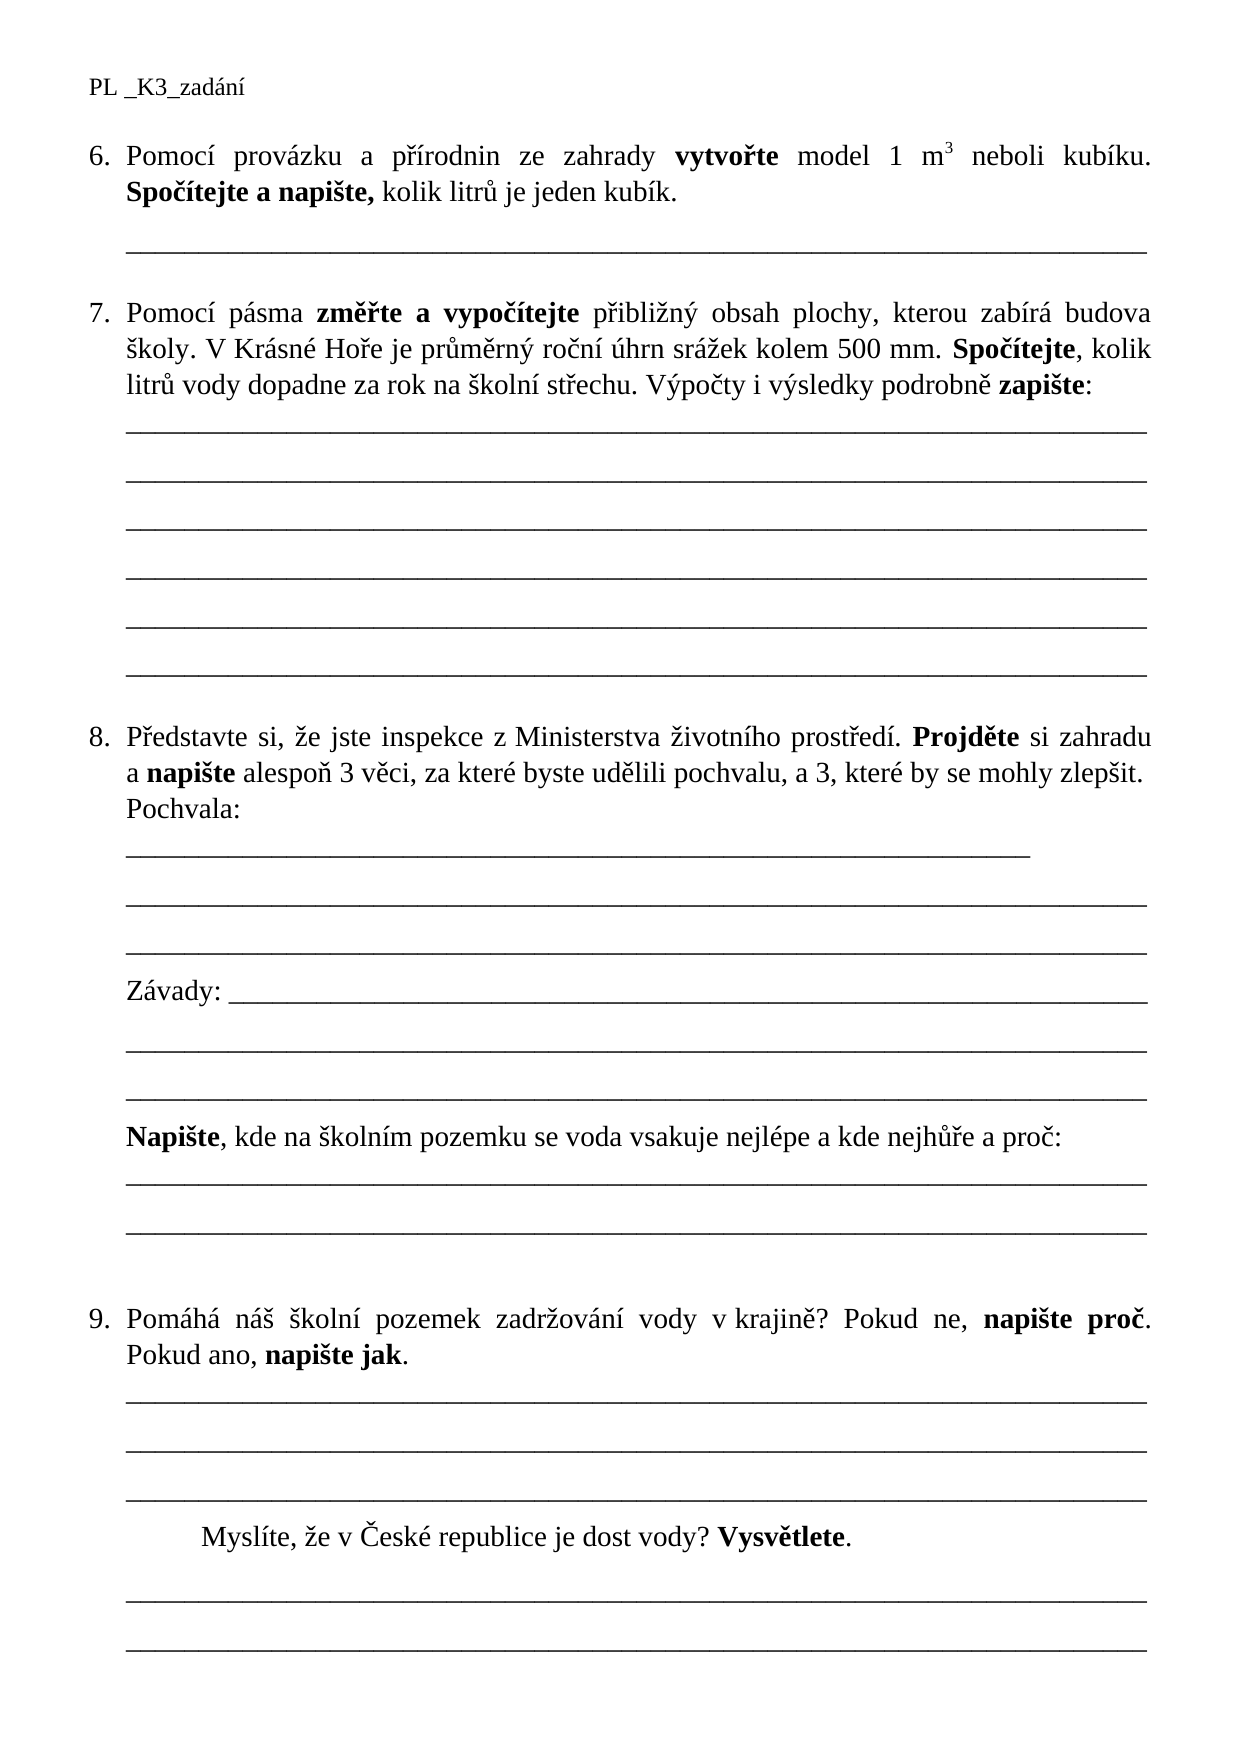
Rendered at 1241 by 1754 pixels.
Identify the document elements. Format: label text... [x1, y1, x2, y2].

list ______________________________________________________________________ [126, 1155, 1152, 1189]
list ______________________________________________________________________ [126, 924, 1152, 958]
list ______________________________________________________________________ [126, 647, 1152, 680]
list ______________________________________________________________________ [126, 1022, 1152, 1055]
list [126, 223, 1152, 256]
list Pomocí provázku a přírodnin ze zahrady vytvořte model 1 m3 neboli kubíku. Spočítejte a napište, kolik litrů je jeden kubík. [89, 138, 1152, 207]
list ______________________________________________________________________ [126, 1373, 1152, 1407]
list Závady: _______________________________________________________________ [126, 973, 1152, 1007]
list ______________________________________________________________________ [126, 598, 1152, 631]
list Představte si, že jste inspekce z Ministerstva životního prostředí. Projděte si zahradu a napište alespoň 3 věci, za které byste udělili pochvalu, a 3, které by se mohly zlepšit. [89, 719, 1152, 788]
list ______________________________________________________________________ [126, 452, 1152, 486]
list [126, 1572, 1152, 1606]
list Pomocí pásma změřte a vypočítejte přibližný obsah plochy, kterou zabírá budova školy. V Krásné Hoře je průměrný roční úhrn srážek kolem 500 mm. Spočítejte, kolik litrů vody dopadne za rok na školní střechu. Výpočty i výsledky podrobně zapište: [89, 295, 1152, 401]
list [126, 1621, 1152, 1654]
text Myslíte, že v České republice je dost vody? Vysvětlete. [164, 1519, 1152, 1553]
list Pochvala: ______________________________________________________________ [126, 791, 1152, 861]
list ______________________________________________________________________ [126, 1422, 1152, 1456]
list Napište, kde na školním pozemku se voda vsakuje nejlépe a kde nejhůře a proč: [126, 1119, 1152, 1153]
list ______________________________________________________________________ [126, 876, 1152, 909]
list ______________________________________________________________________ [126, 501, 1152, 534]
list Pomáhá náš školní pozemek zadržování vody v krajině? Pokud ne, napište proč. Pokud ano, napište jak. [89, 1301, 1152, 1371]
list ______________________________________________________________________ [126, 549, 1152, 583]
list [126, 1471, 1152, 1504]
list ______________________________________________________________________ [126, 403, 1152, 437]
list ______________________________________________________________________ [126, 1071, 1152, 1104]
list ______________________________________________________________________ [126, 1204, 1152, 1237]
